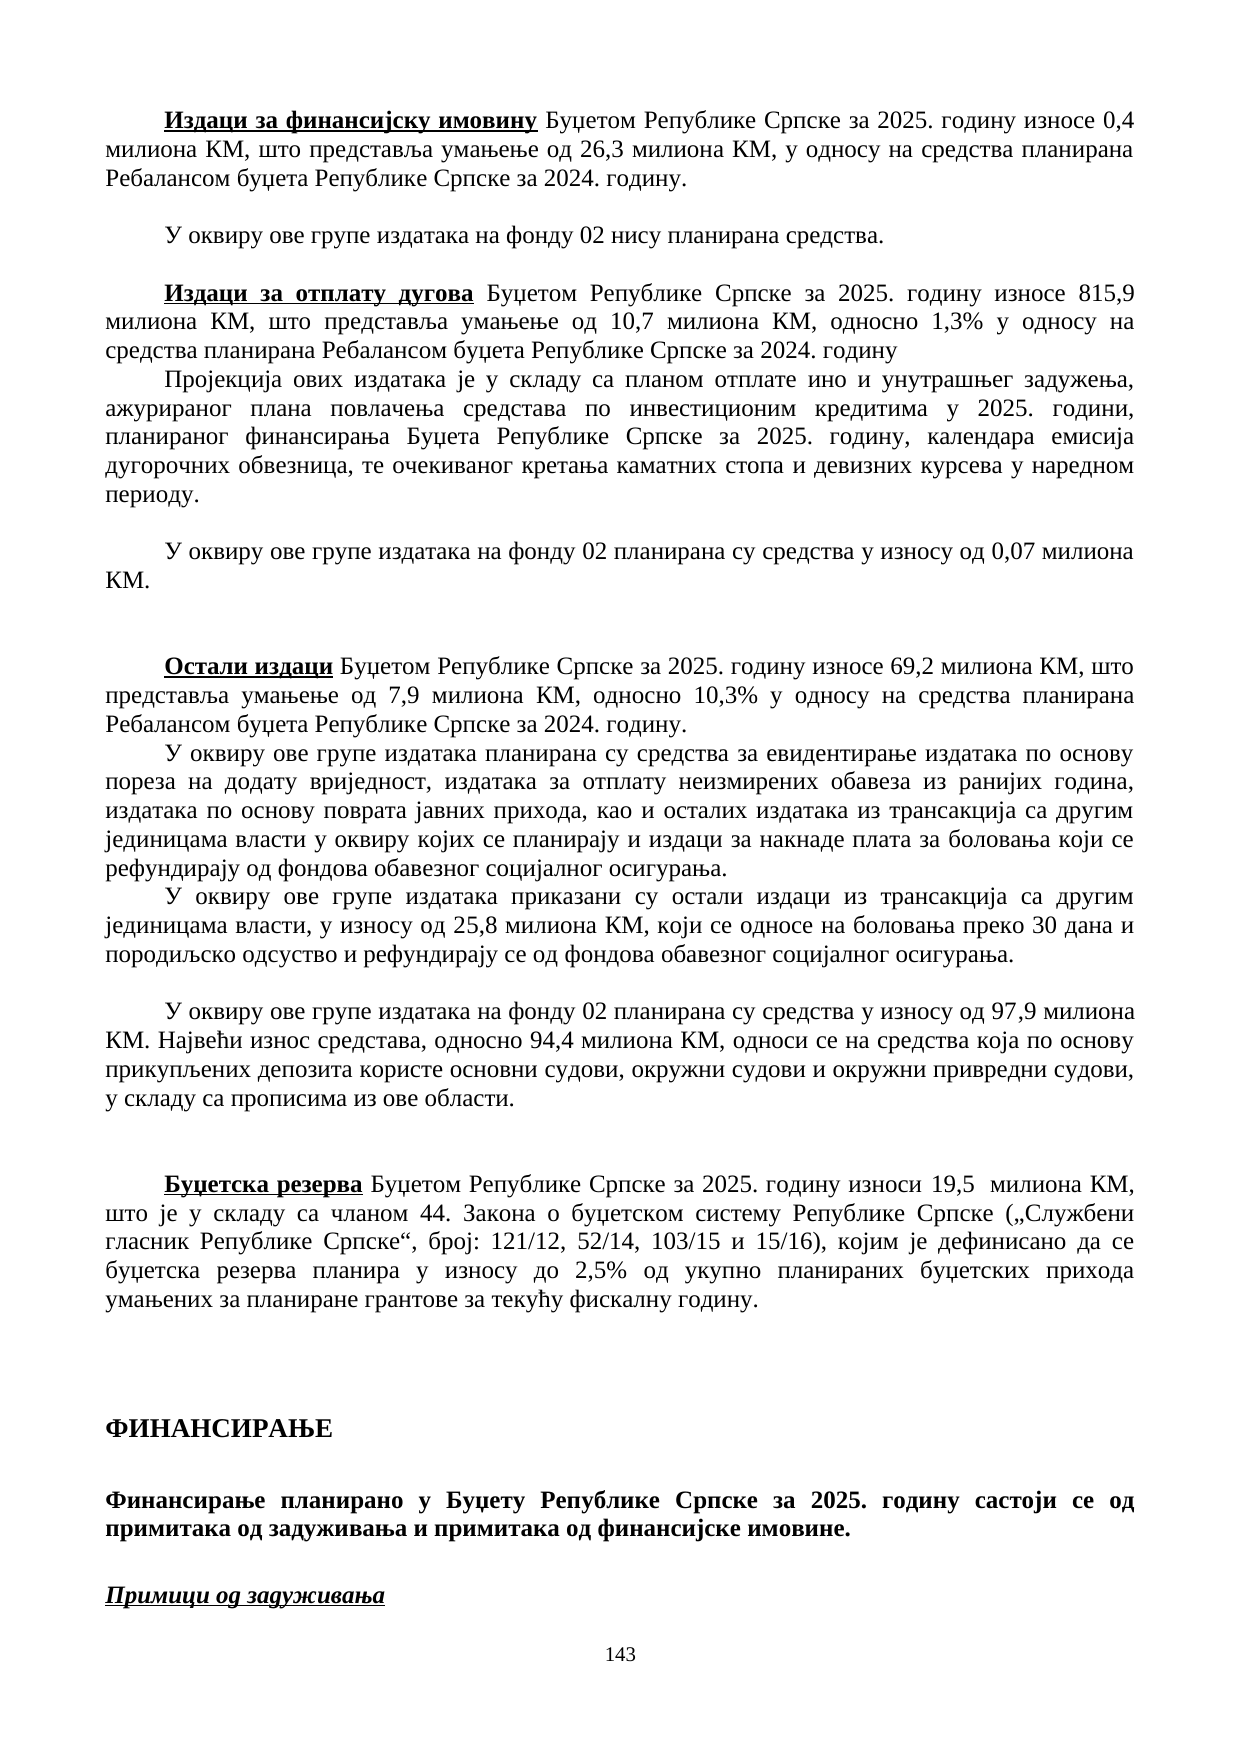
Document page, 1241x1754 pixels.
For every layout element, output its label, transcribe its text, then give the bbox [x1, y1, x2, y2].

text У оквиру ове групе издатака приказани су остали издаци из трансакција са другим јединицама власти, у износу од 25,8 милиона КМ, који се односе на боловања преко 30 дана и породиљско одсуство и рефундирају се од фондова обавезног социјалног осигурања. [105, 881, 1135, 968]
text ФИНАНСИРАЊЕ [105, 1412, 1135, 1443]
text Пројекција ових издатака је у складу са планом отплате ино и унутрашњег задужења, ажурираног плана повлачења средстава по инвестиционим кредитима у 2025. години, планираног финансирања Буџета Републике Српске за 2025. годину, календара емисија дугорочних обвезница, те очекиваног кретања каматних стопа и девизних курсева у наредном периоду. [105, 364, 1135, 508]
text Остали издаци Буџетом Републике Српске за 2025. годину износе 69,2 милиона КМ, што представља умањење од 7,9 милиона КМ, односно 10,3% у односу на средства планирана Ребалансом буџета Републике Српске за 2024. годину. [105, 651, 1135, 738]
text У оквиру ове групе издатака на фонду 02 нису планирана средства. [105, 220, 1135, 249]
text У оквиру ове групе издатака на фонду 02 планирана су средства у износу од 97,9 милиона КМ. Највећи износ средстава, односно 94,4 милиона КМ, односи се на средства која по основу прикупљених депозита користе основни судови, окружни судови и окружни привредни судови, у складу са прописима из ове области. [105, 996, 1135, 1111]
text У оквиру ове групе издатака на фонду 02 планирана су средства у износу од 0,07 милиона КМ. [105, 536, 1135, 594]
text Издаци за отплату дугова Буџетом Републике Српске за 2025. годину износе 815,9 милиона КМ, што представља умањење од 10,7 милиона КМ, односно 1,3% у односу на средства планирана Ребалансом буџета Републике Српске за 2024. годину [105, 278, 1135, 364]
text Финансирање планирано у Буџету Републике Српске за 2025. годину састоји се од примитака од задуживања и примитака од финансијске имовине. [105, 1485, 1135, 1542]
text Примици од задуживања [105, 1580, 1135, 1608]
text Буџетска резерва Буџетом Републике Српске за 2025. годину износи 19,5 милиона КМ, што је у складу са чланом 44. Закона о буџетском систему Републике Српске („Службени гласник Републике Српске“, број: 121/12, 52/14, 103/15 и 15/16), којим је дефинисано да се буџетска резерва планира у износу до 2,5% од укупно планираних буџетских прихода умањених за планиране грантове за текућу фискалну годину. [105, 1169, 1135, 1313]
text У оквиру ове групе издатака планирана су средства за евидентирање издатака по основу пореза на додату вриједност, издатака за отплату неизмирених обавеза из ранијих година, издатака по основу поврата јавних прихода, као и осталих издатака из трансакција са другим јединицама власти у оквиру којих се планирају и издаци за накнаде плата за боловања који се рефундирају од фондова обавезног социјалног осигурања. [105, 738, 1135, 881]
text Издаци за финансијску имовину Буџетом Републике Српске за 2025. годину износе 0,4 милиона КМ, што представља умањење од 26,3 милиона КМ, у односу на средства планирана Ребалансом буџета Републике Српске за 2024. годину. [105, 105, 1135, 191]
